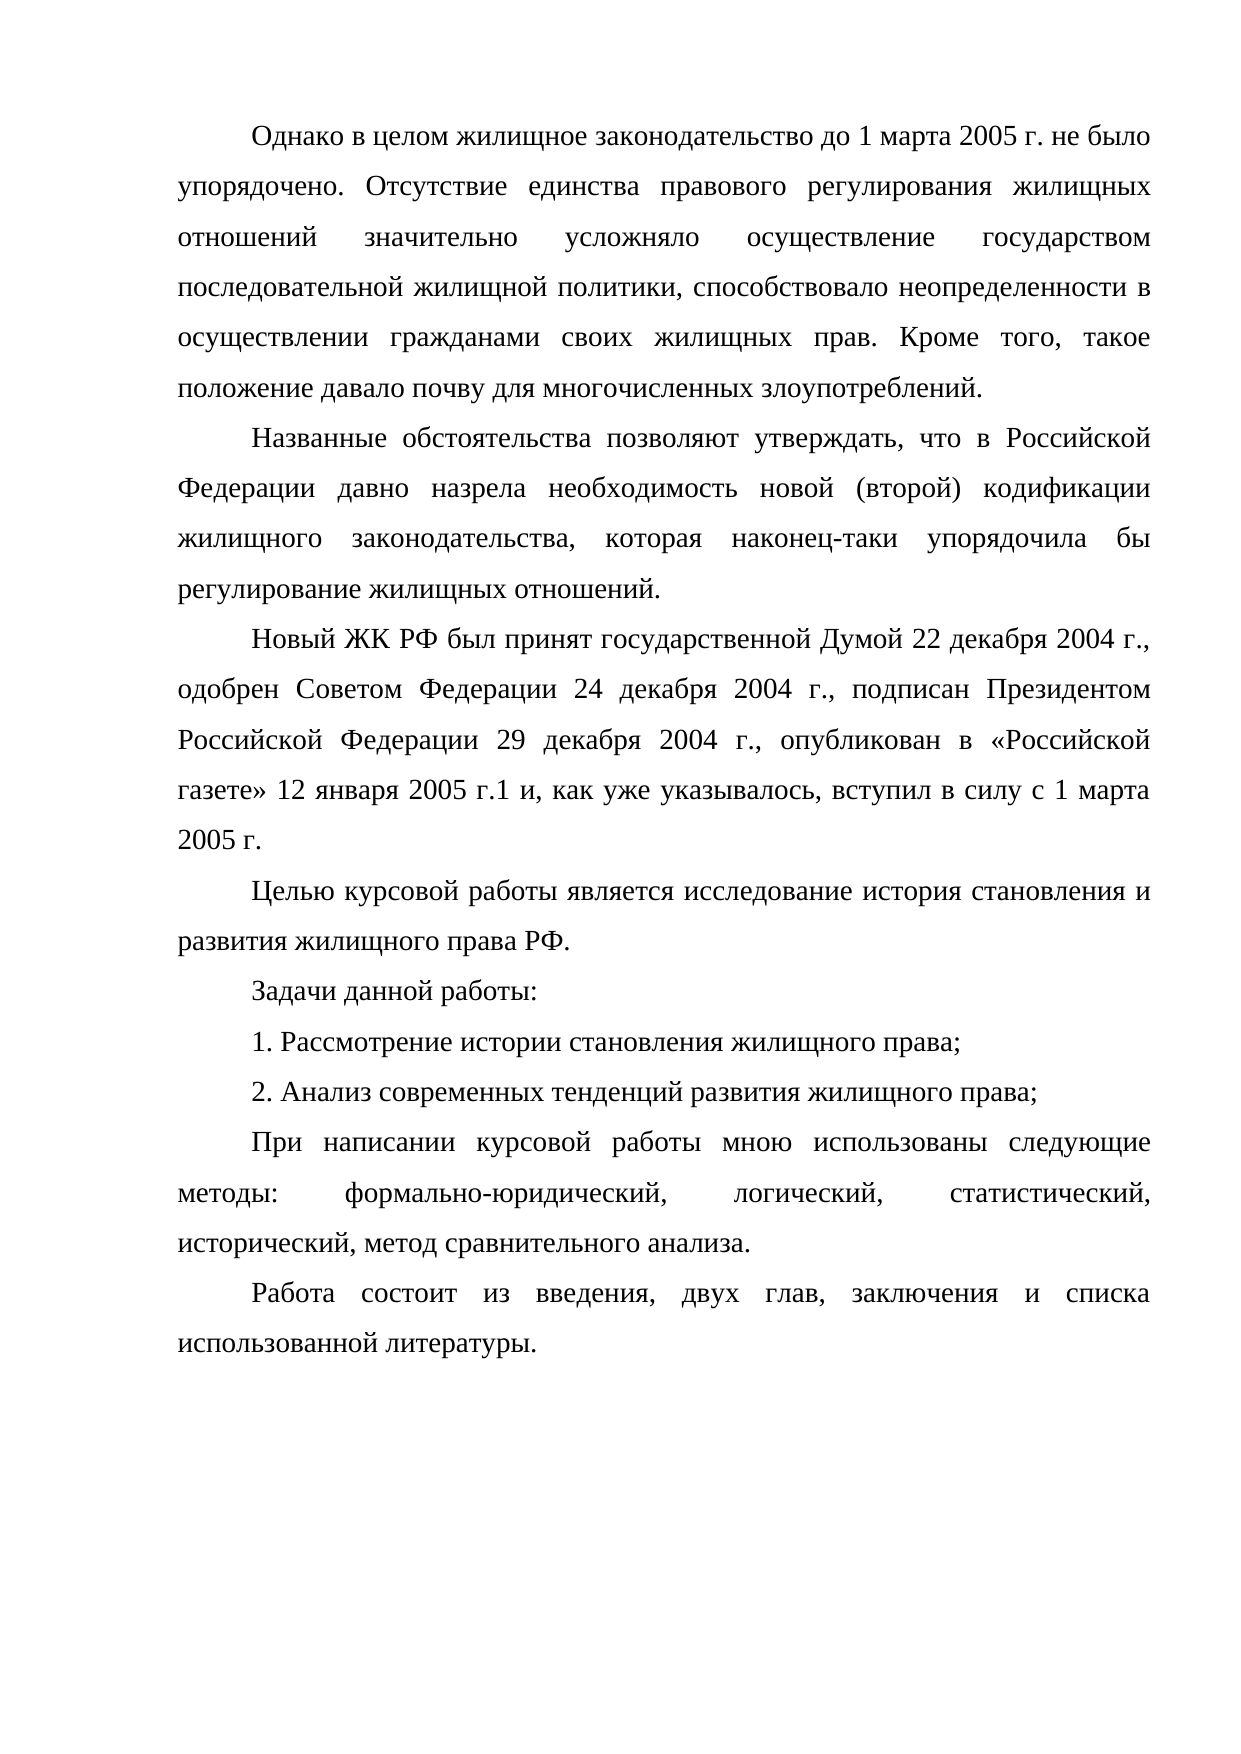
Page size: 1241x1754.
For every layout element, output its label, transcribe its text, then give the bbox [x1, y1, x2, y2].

text Целью курсовой работы является исследование история становления и развития жилищного права РФ. [177, 873, 1152, 957]
text 2. Анализ современных тенденций развития жилищного права; [177, 1074, 1152, 1108]
text Новый ЖК РФ был принят государственной Думой 22 декабря 2004 г., одобрен Советом Федерации 24 декабря 2004 г., подписан Президентом Российской Федерации 29 декабря 2004 г., опубликован в «Российской газете» 12 января 2005 г.1 и, как уже указывалось, вступил в силу с 1 марта 2005 г. [177, 621, 1152, 856]
text Работа состоит из введения, двух глав, заключения и списка использованной литературы. [177, 1275, 1152, 1359]
text Однако в целом жилищное законодательство до 1 марта 2005 г. не было упорядочено. Отсутствие единства правового регулирования жилищных отношений значительно усложняло осуществление государством последовательной жилищной политики, способствовало неопределенности в осуществлении гражданами своих жилищных прав. Кроме того, такое положение давало почву для многочисленных злоупотреблений. [177, 118, 1152, 403]
text Задачи данной работы: [177, 973, 1152, 1007]
text 1. Рассмотрение истории становления жилищного права; [177, 1024, 1152, 1057]
text Названные обстоятельства позволяют утверждать, что в Российской Федерации давно назрела необходимость новой (второй) кодификации жилищного законодательства, которая наконец-таки упорядочила бы регулирование жилищных отношений. [177, 420, 1152, 604]
text При написании курсовой работы мною использованы следующие методы: формально-юридический, логический, статистический, исторический, метод сравнительного анализа. [177, 1124, 1152, 1258]
